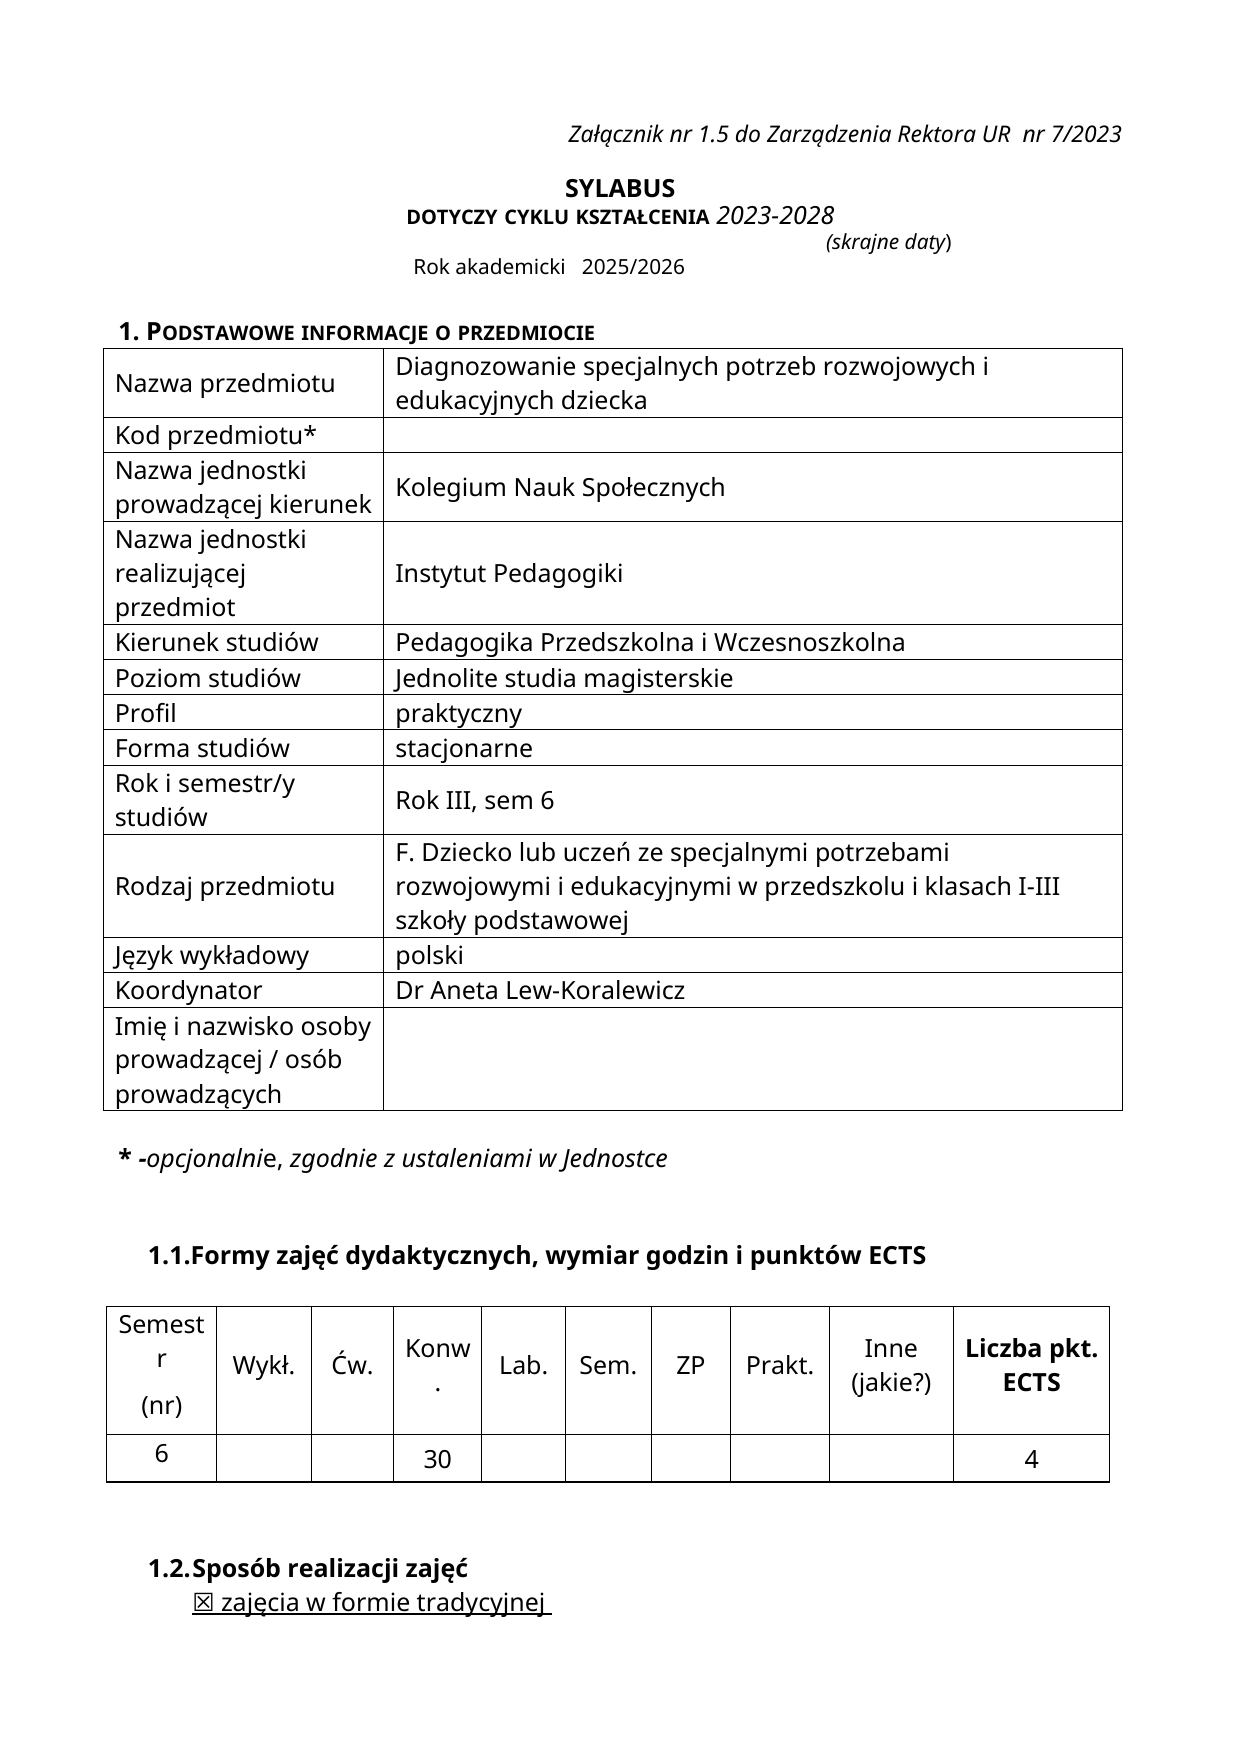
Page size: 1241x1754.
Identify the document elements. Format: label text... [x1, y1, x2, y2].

table_cell [384, 418, 1122, 452]
table_cell Poziom studiów [104, 660, 383, 694]
table_cell Koordynator [104, 973, 383, 1007]
table_cell Forma studiów [104, 730, 383, 764]
table_cell Rodzaj przedmiotu [104, 835, 383, 937]
table_header Nazwa przedmiotu [104, 349, 383, 417]
table_cell 4 [954, 1435, 1109, 1481]
table_cell 6 [107, 1435, 216, 1481]
table_cell Rok III, sem 6 [384, 766, 1122, 834]
table_cell Nazwa jednostki prowadzącej kierunek [104, 453, 383, 521]
table_header Liczba pkt. ECTS [954, 1307, 1109, 1434]
table_cell [731, 1435, 829, 1481]
table_header Ćw. [312, 1307, 393, 1434]
table_cell Język wykładowy [104, 938, 383, 972]
table_cell [482, 1435, 565, 1481]
table_cell Kod przedmiotu* [104, 418, 383, 452]
table_cell Profil [104, 695, 383, 729]
table_header Sem. [566, 1307, 651, 1434]
text 1. Podstawowe informacje o przedmiocie [118, 313, 1122, 347]
table_header Diagnozowanie specjalnych potrzeb rozwojowych i edukacyjnych dziecka [384, 349, 1122, 417]
table_cell Nazwa jednostki realizującej przedmiot [104, 522, 383, 624]
table_cell praktyczny [384, 695, 1122, 729]
table_cell Imię i nazwisko osoby prowadzącej / osób prowadzących [104, 1008, 383, 1110]
table_cell Pedagogika Przedszkolna i Wczesnoszkolna [384, 625, 1122, 659]
table_header Konw. [394, 1307, 481, 1434]
table_cell F. Dziecko lub uczeń ze specjalnymi potrzebami rozwojowymi i edukacyjnymi w przedszkolu i klasach I-III szkoły podstawowej [384, 835, 1122, 937]
table_cell Rok i semestr/y studiów [104, 766, 383, 834]
table_header Prakt. [731, 1307, 829, 1434]
text Załącznik nr 1.5 do Zarządzenia Rektora UR nr 7/2023 [118, 118, 1122, 149]
table_cell Jednolite studia magisterskie [384, 660, 1122, 694]
table_header Semestr (nr) [107, 1307, 216, 1434]
table_cell Instytut Pedagogiki [384, 522, 1122, 624]
text * -opcjonalnie, zgodnie z ustaleniami w Jednostce [118, 1141, 1122, 1174]
table_cell polski [384, 938, 1122, 972]
text 1.1.Formy zajęć dydaktycznych, wymiar godzin i punktów ECTS [148, 1238, 1122, 1272]
table_cell [312, 1435, 393, 1481]
table_cell [217, 1435, 311, 1481]
text Rok akademicki 2025/2026 [118, 254, 1122, 279]
table_cell [566, 1435, 651, 1481]
table_cell [830, 1435, 953, 1481]
table_header Inne (jakie?) [830, 1307, 953, 1434]
table_header Lab. [482, 1307, 565, 1434]
table_cell Kierunek studiów [104, 625, 383, 659]
text dotyczy cyklu kształcenia 2023-2028 [118, 204, 1122, 229]
table_cell [384, 1008, 1122, 1110]
text SYLABUS [118, 170, 1122, 204]
table_cell 30 [394, 1435, 481, 1481]
table_cell [652, 1435, 730, 1481]
text 1.2. Sposób realizacji zajęć [148, 1551, 1122, 1584]
table_header ZP [652, 1307, 730, 1434]
text (skrajne daty) [118, 229, 1122, 254]
table_header Wykł. [217, 1307, 311, 1434]
table_cell Kolegium Nauk Społecznych [384, 453, 1122, 521]
table_cell Dr Aneta Lew-Koralewicz [384, 973, 1122, 1007]
text ☒ zajęcia w formie tradycyjnej [192, 1584, 1122, 1619]
table_cell stacjonarne [384, 730, 1122, 764]
